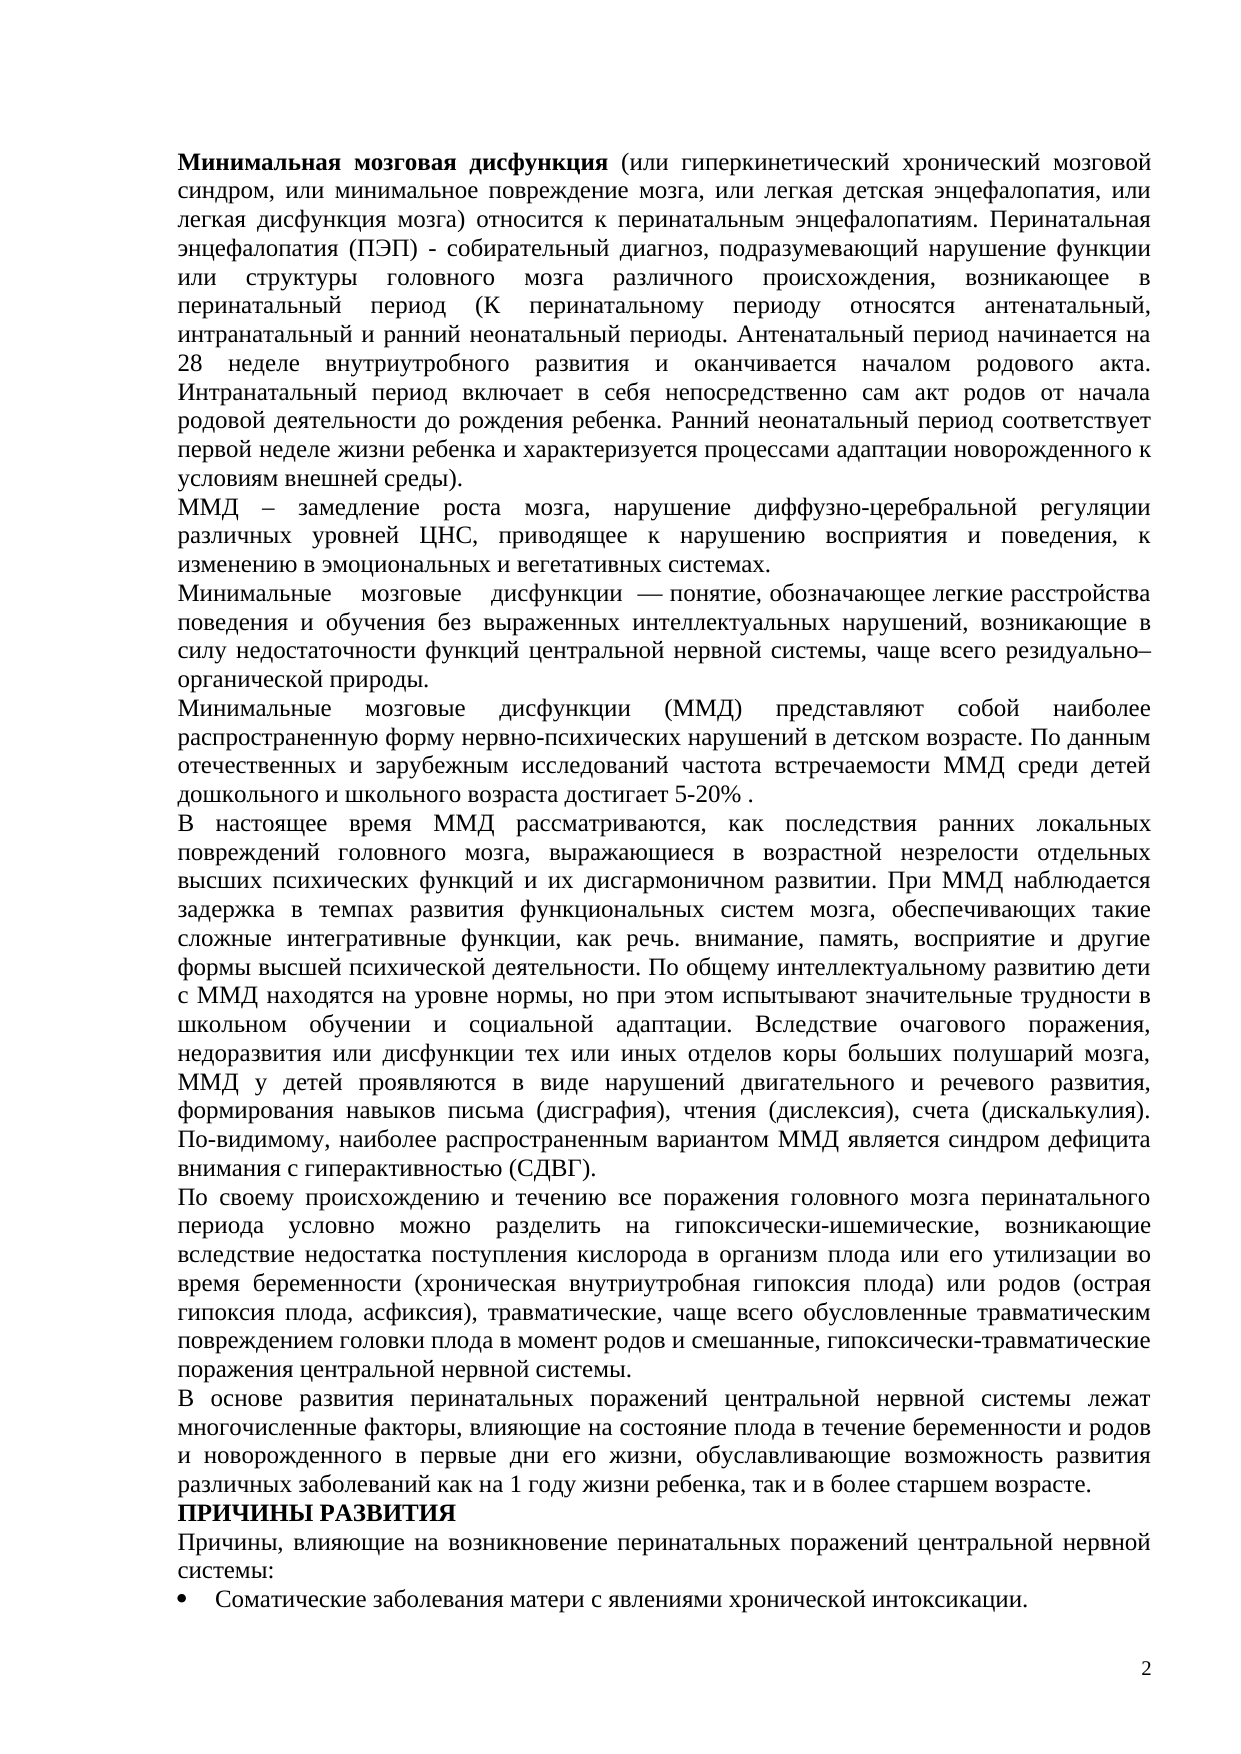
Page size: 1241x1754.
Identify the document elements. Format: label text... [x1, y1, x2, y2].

text Минимальная мозговая дисфункция (или гиперкинетический хронический мозговой синдром, или минимальное повреждение мозга, или легкая детская энцефалопатия, или легкая дисфункция мозга) относится к перинатальным энцефалопатиям. Перинатальная энцефалопатия (ПЭП) - собирательный диагноз, подразумевающий нарушение функции или структуры головного мозга различного происхождения, возникающее в перинатальный период (К перинатальному периоду относятся антенатальный, интранатальный и ранний неонатальный периоды. Антенатальный период начинается на 28 неделе внутриутробного развития и оканчивается началом родового акта. Интранатальный период включает в себя непосредственно сам акт родов от начала родовой деятельности до рождения ребенка. Ранний неонатальный период соответствует первой неделе жизни ребенка и характеризуется процессами адаптации новорожденного к условиям внешней среды). [177, 147, 1152, 492]
text В основе развития перинатальных поражений центральной нервной системы лежат многочисленные факторы, влияющие на состояние плода в течение беременности и родов и новорожденного в первые дни его жизни, обуславливающие возможность развития различных заболеваний как на 1 году жизни ребенка, так и в более старшем возрасте. [177, 1383, 1152, 1498]
text В настоящее время ММД рассматриваются, как последствия ранних локальных повреждений головного мозга, выражающиеся в возрастной незрелости отдельных высших психических функций и их дисгармоничном развитии. При ММД наблюдается задержка в темпах развития функциональных систем мозга, обеспечивающих такие сложные интегративные функции, как речь. внимание, память, восприятие и другие формы высшей психической деятельности. По общему интеллектуальному развитию дети с ММД находятся на уровне нормы, но при этом испытывают значительные трудности в школьном обучении и социальной адаптации. Вследствие очагового поражения, недоразвития или дисфункции тех или иных отделов коры больших полушарий мозга, ММД у детей проявляются в виде нарушений двигательного и речевого развития, формирования навыков письма (дисграфия), чтения (дислексия), счета (дискалькулия). По-видимому, наиболее распространенным вариантом ММД является синдром дефицита внимания с гиперактивностью (СДВГ). [177, 808, 1152, 1182]
text Минимальные мозговые дисфункции — понятие, обозначающее легкие расстройства поведения и обучения без выраженных интеллектуальных нарушений, возникающие в силу недостаточности функций центральной нервной системы, чаще всего резидуально–органической природы. [177, 578, 1152, 693]
text Причины, влияющие на возникновение перинатальных поражений центральной нервной системы: [177, 1527, 1152, 1584]
text По своему происхождению и течению все поражения головного мозга перинатального периода условно можно разделить на гипоксически-ишемические, возникающие вследствие недостатка поступления кислорода в организм плода или его утилизации во время беременности (хроническая внутриутробная гипоксия плода) или родов (острая гипоксия плода, асфиксия), травматические, чаще всего обусловленные травматическим повреждением головки плода в момент родов и смешанные, гипоксически-травматические поражения центральной нервной системы. [177, 1182, 1152, 1383]
text Минимальные мозговые дисфункции (ММД) представляют собой наиболее распространенную форму нервно-психических нарушений в детском возрасте. По данным отечественных и зарубежным исследований частота встречаемости ММД среди детей дошкольного и школьного возраста достигает 5-20% . [177, 693, 1152, 808]
text ПРИЧИНЫ РАЗВИТИЯ [177, 1498, 1152, 1527]
list Соматические заболевания матери с явлениями хронической интоксикации. [177, 1584, 1152, 1613]
text ММД – замедление роста мозга, нарушение диффузно-церебральной регуляции различных уровней ЦНС, приводящее к нарушению восприятия и поведения, к изменению в эмоциональных и вегетативных системах. [177, 492, 1152, 578]
